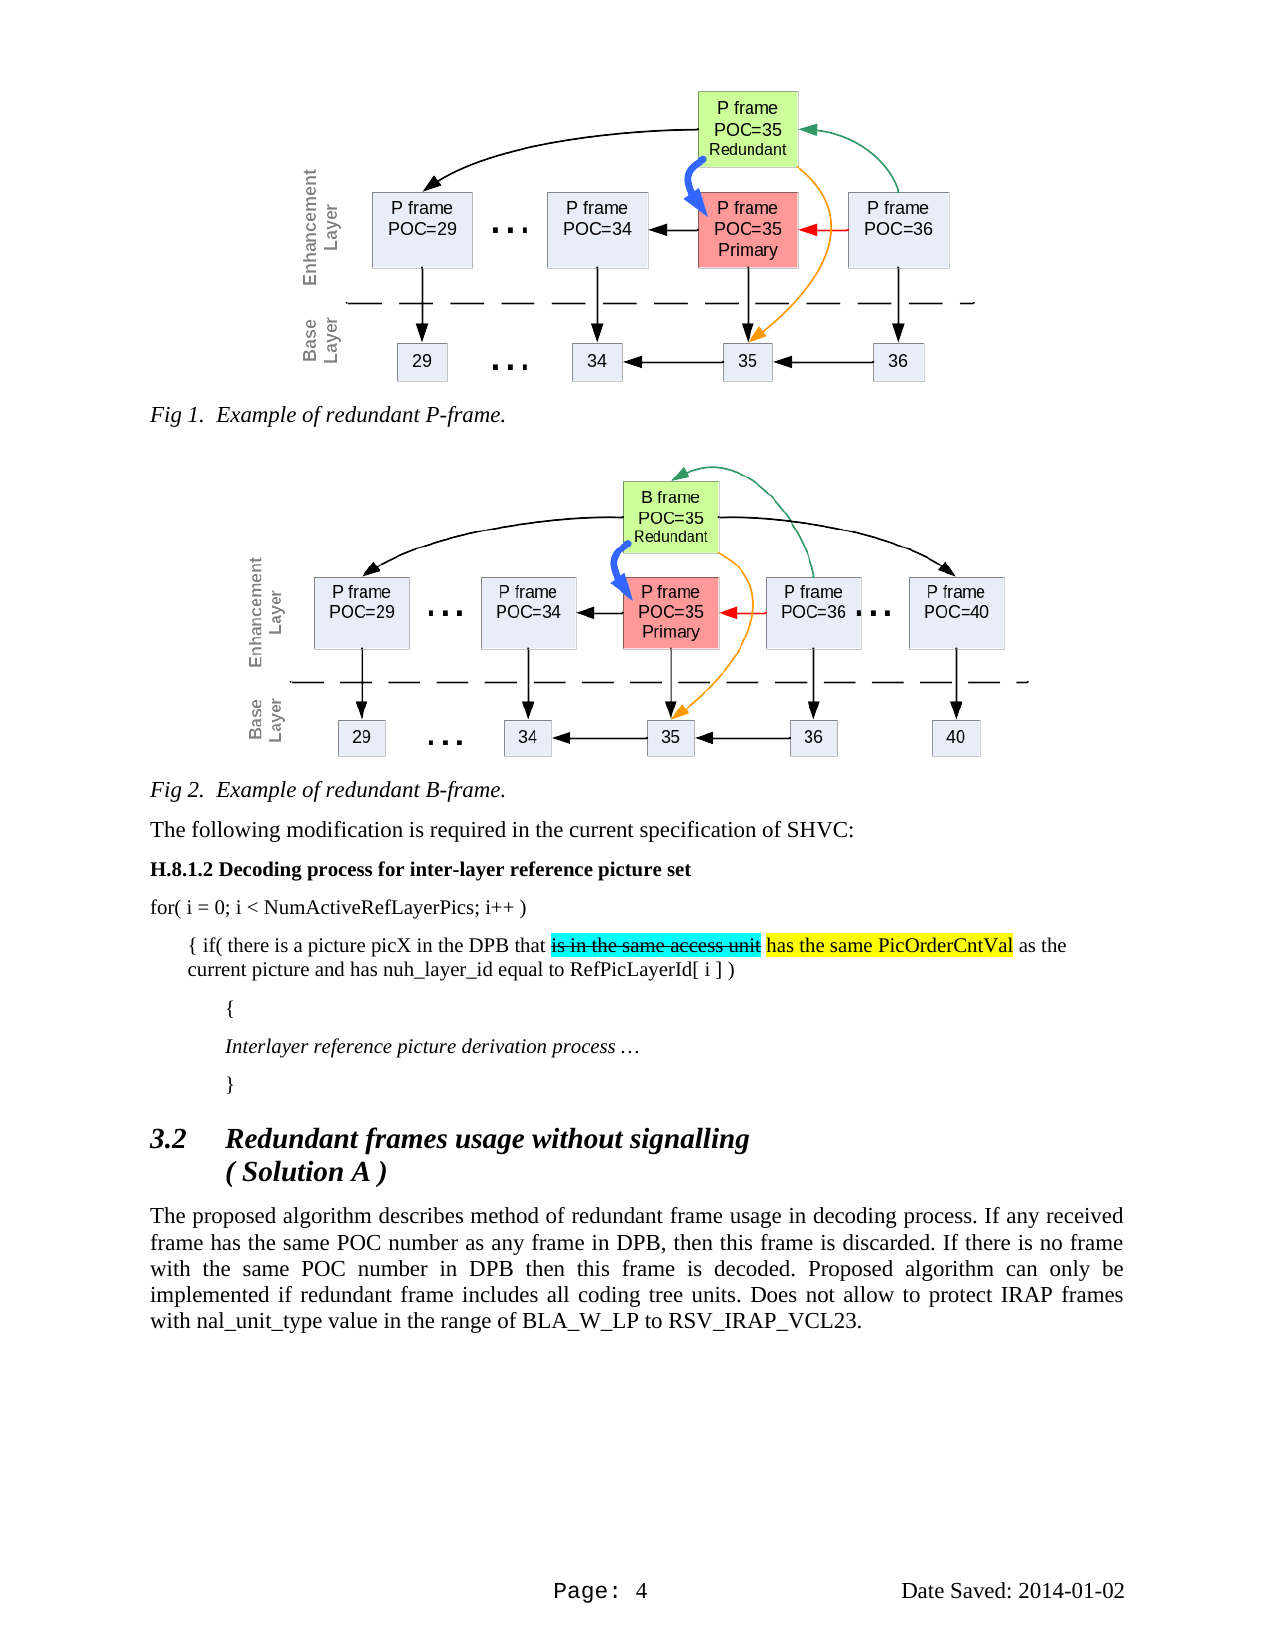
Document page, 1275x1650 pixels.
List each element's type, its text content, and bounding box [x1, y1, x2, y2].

text The following modification is required in the current specification of SHVC: [150, 816, 1125, 842]
subtitle Redundant frames usage without signalling ( Solution A ) [150, 1121, 1125, 1188]
text { [225, 995, 1125, 1019]
text { if( there is a picture picX in the DPB that is in the same access unit has the same PicOrderCntVal as the current picture and has nuh_layer_id equal to RefPicLayerId[ i ] ) [187, 933, 1125, 981]
text Fig 2. Example of redundant B-frame. [150, 776, 1125, 802]
text H.8.1.2 Decoding process for inter-layer reference picture set [150, 857, 1125, 881]
text } [225, 1072, 1125, 1096]
text Fig 1. Example of redundant P-frame. [150, 401, 1125, 427]
text The proposed algorithm describes method of redundant frame usage in decoding process. If any received frame has the same POC number as any frame in DPB, then this frame is discarded. If there is no frame with the same POC number in DPB then this frame is decoded. Proposed algorithm can only be implemented if redundant frame includes all coding tree units. Does not allow to protect IRAP frames with nal_unit_type value in the range of BLA_W_LP to RSV_IRAP_VCL23. [150, 1202, 1125, 1334]
text Interlayer reference picture derivation process … [225, 1034, 1125, 1058]
text for( i = 0; i < NumActiveRefLayerPics; i++ ) [150, 895, 1125, 919]
